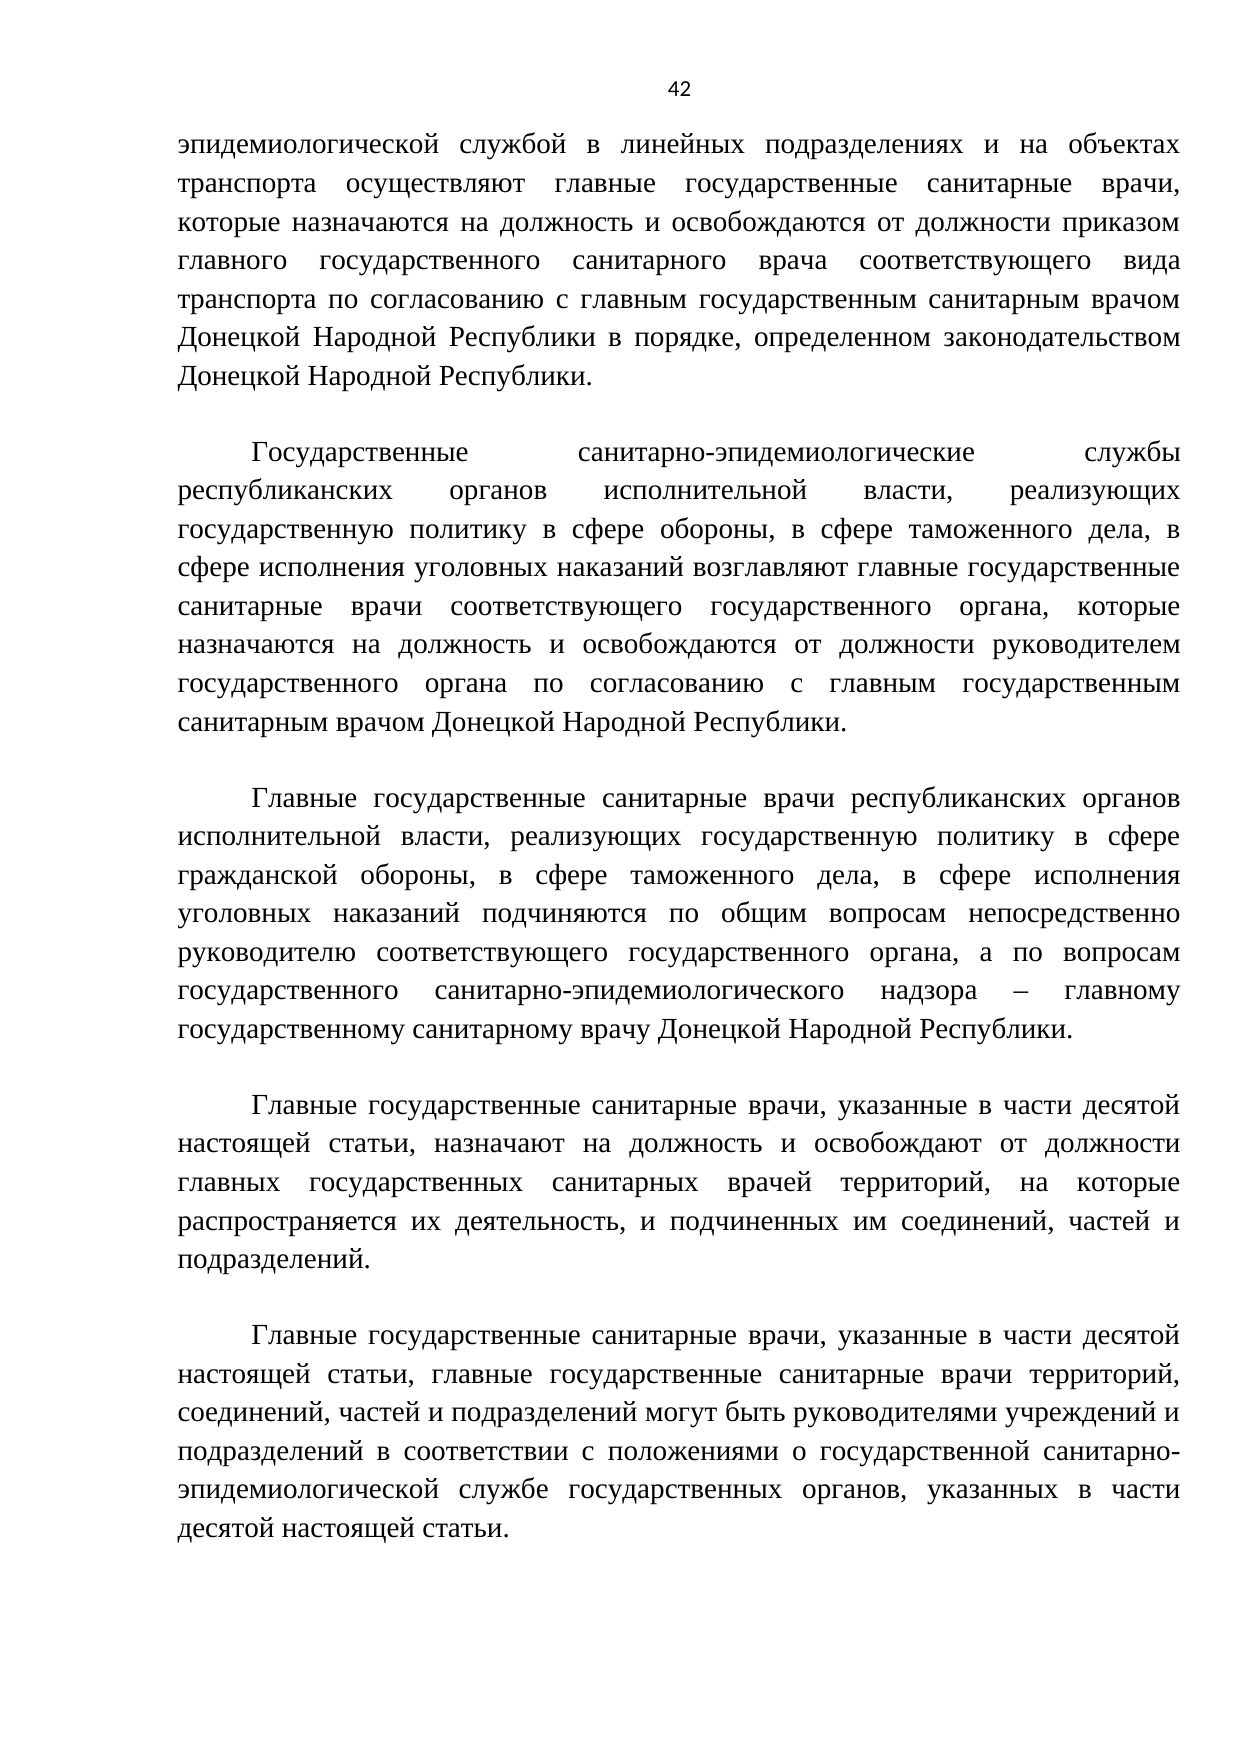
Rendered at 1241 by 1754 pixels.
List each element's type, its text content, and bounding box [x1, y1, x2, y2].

text Государственные санитарно-эпидемиологические службы республиканских органов исполнительной власти, реализующих государственную политику в сфере обороны, в сфере таможенного дела, в сфере исполнения уголовных наказаний возглавляют главные государственные санитарные врачи соответствующего государственного органа, которые назначаются на должность и освобождаются от должности руководителем государственного органа по согласованию с главным государственным санитарным врачом Донецкой Народной Республики. [177, 434, 1181, 737]
text Главные государственные санитарные врачи, указанные в части десятой настоящей статьи, назначают на должность и освобождают от должности главных государственных санитарных врачей территорий, на которые распространяется их деятельность, и подчиненных им соединений, частей и подразделений. [177, 1087, 1181, 1275]
text Главные государственные санитарные врачи республиканских органов исполнительной власти, реализующих государственную политику в сфере гражданской обороны, в сфере таможенного дела, в сфере исполнения уголовных наказаний подчиняются по общим вопросам непосредственно руководителю соответствующего государственного органа, а по вопросам государственного санитарно-эпидемиологического надзора – главному государственному санитарному врачу Донецкой Народной Республики. [177, 780, 1181, 1044]
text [177, 127, 1181, 391]
text Главные государственные санитарные врачи, указанные в части десятой настоящей статьи, главные государственные санитарные врачи территорий, соединений, частей и подразделений могут быть руководителями учреждений и подразделений в соответствии с положениями о государственной санитарно-эпидемиологической службе государственных органов, указанных в части десятой настоящей статьи. [177, 1317, 1181, 1543]
